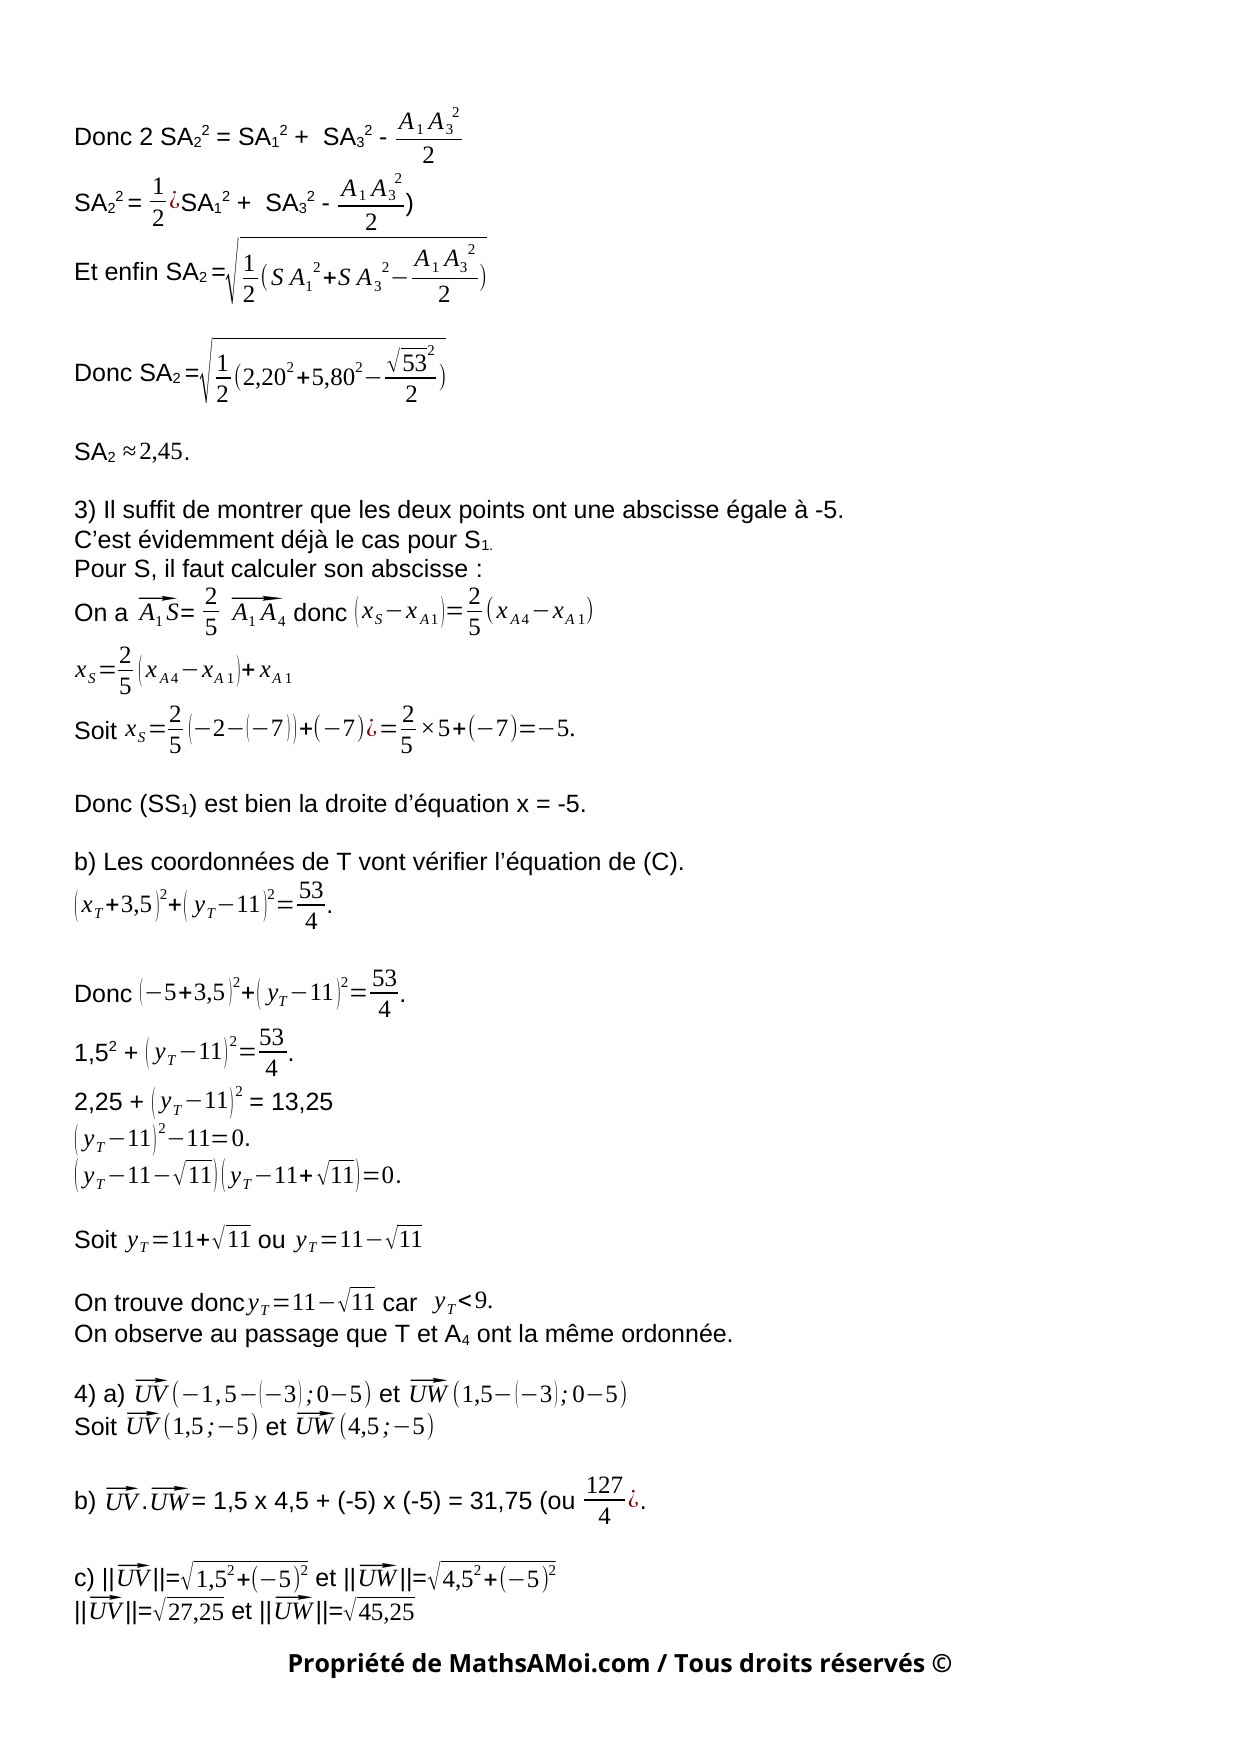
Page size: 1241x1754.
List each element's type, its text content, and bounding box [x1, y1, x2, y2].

text . [74, 1157, 1166, 1194]
text SA2 . [74, 437, 1166, 466]
text Pour S, il faut calculer son abscisse : [74, 553, 1166, 583]
text ||||= et ||||= [74, 1595, 1166, 1625]
text Donc SA2 = [74, 337, 1166, 408]
text On a = donc [74, 583, 1166, 642]
text On trouve donc car [74, 1286, 1166, 1319]
text On observe au passage que T et A4 ont la même ordonnée. [74, 1319, 1166, 1348]
text Donc . [74, 964, 1166, 1023]
text b) Les coordonnées de T vont vérifier l’équation de (C). [74, 847, 1166, 876]
text C’est évidemment déjà le cas pour S1. [74, 524, 1166, 553]
text 3) Il suffit de montrer que les deux points ont une abscisse égale à -5. [74, 495, 1166, 524]
text SA22 = SA12 + SA32 - ) [74, 169, 1166, 236]
text 2,25 + = 13,25 [74, 1082, 1166, 1119]
text . [74, 1119, 1166, 1157]
text Soit [74, 701, 1166, 759]
text Et enfin SA2 = [74, 236, 1166, 307]
text 4) a) et [74, 1377, 1166, 1410]
text Donc 2 SA22 = SA12 + SA32 - [74, 103, 1166, 169]
text Soit et [74, 1410, 1166, 1442]
text Donc (SS1) est bien la droite d’équation x = -5. [74, 789, 1166, 818]
text . [74, 876, 1166, 935]
text Soit ou [74, 1223, 1166, 1256]
text c) ||||= et ||||= [74, 1559, 1166, 1595]
text 1,52 + . [74, 1023, 1166, 1082]
text b) .= 1,5 x 4,5 + (-5) x (-5) = 31,75 (ou . [74, 1471, 1166, 1530]
